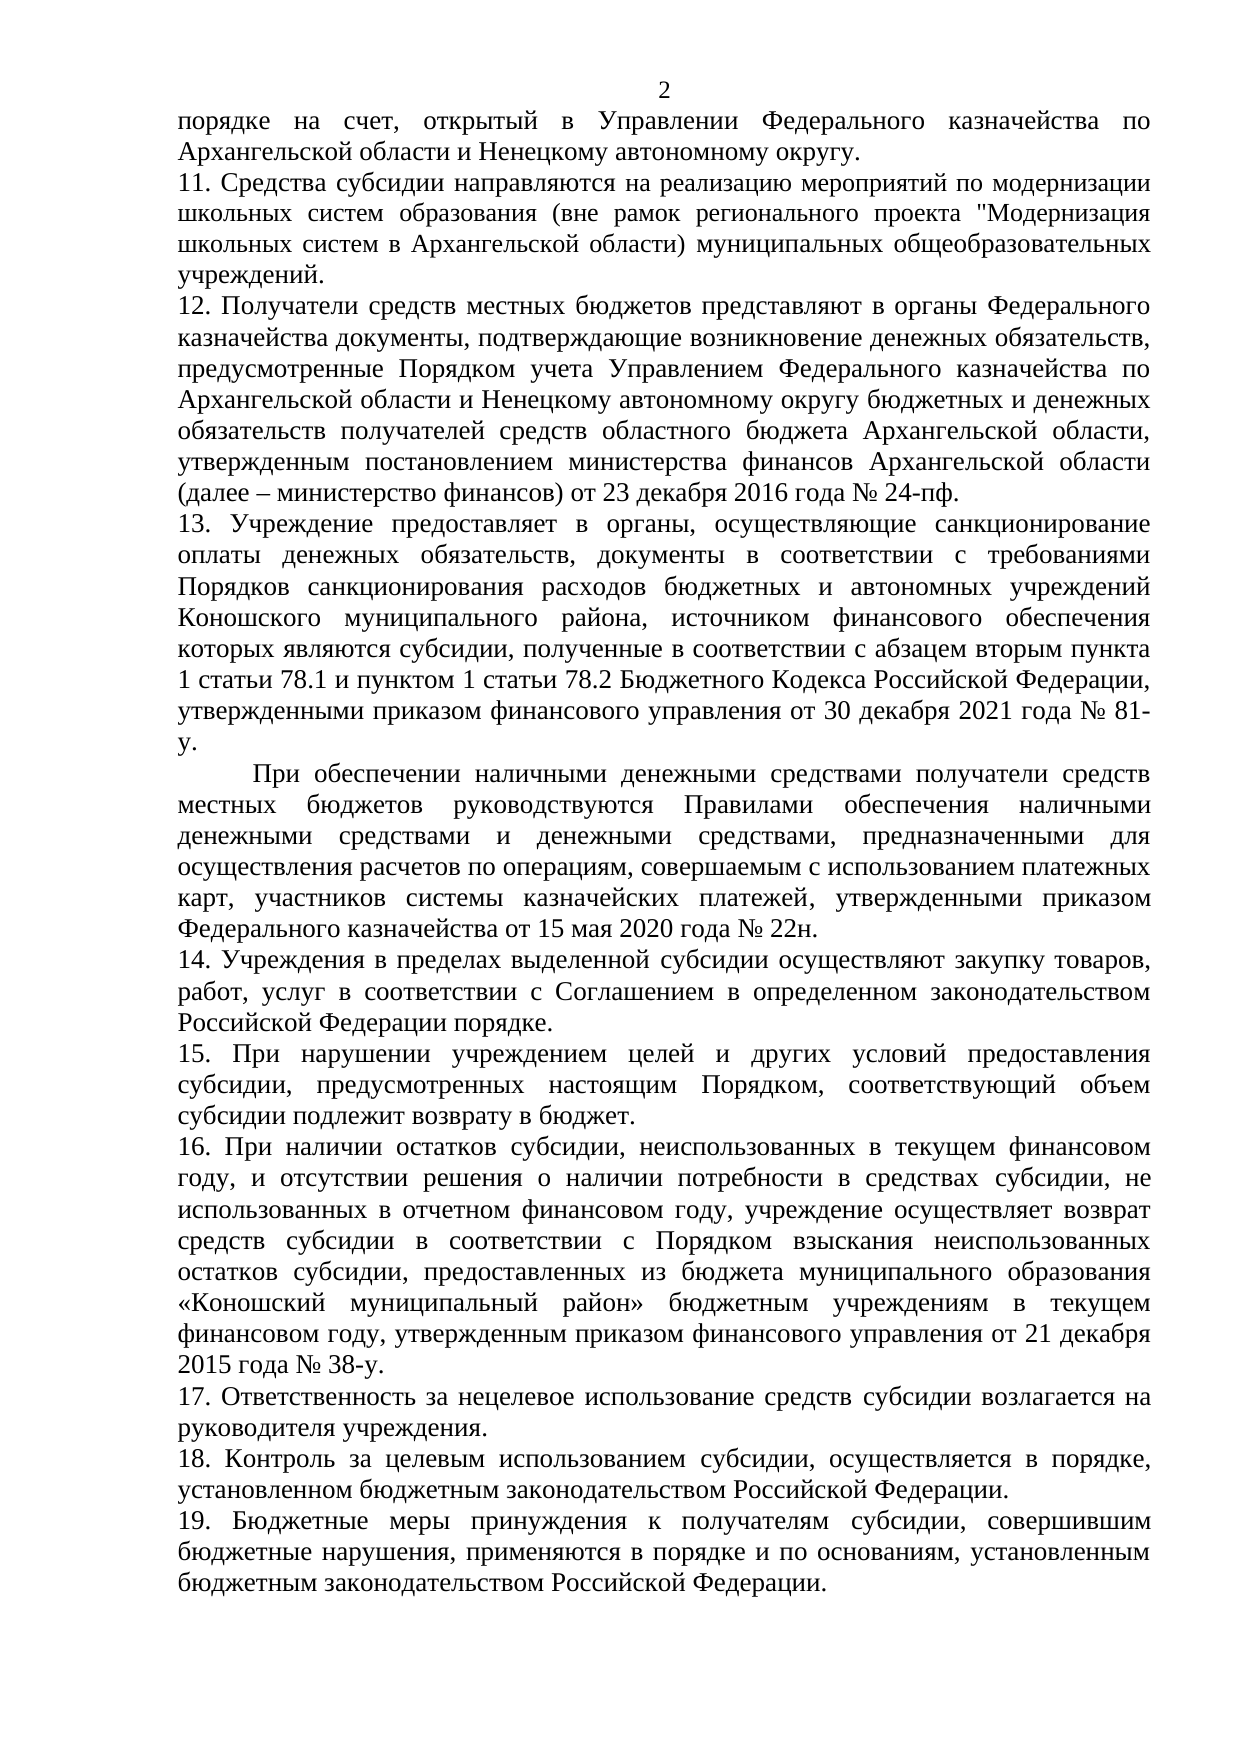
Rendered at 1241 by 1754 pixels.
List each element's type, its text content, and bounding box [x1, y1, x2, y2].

text 14. Учреждения в пределах выделенной субсидии осуществляют закупку товаров, работ, услуг в соответствии с Соглашением в определенном законодательством Российской Федерации порядке. [177, 943, 1152, 1037]
text 13. Учреждение предоставляет в органы, осуществляющие санкционирование оплаты денежных обязательств, документы в соответствии с требованиями Порядков санкционирования расходов бюджетных и автономных учреждений Коношского муниципального района, источником финансового обеспечения которых являются субсидии, полученные в соответствии с абзацем вторым пункта 1 статьи 78.1 и пунктом 1 статьи 78.2 Бюджетного Кодекса Российской Федерации, утвержденными приказом финансового управления от 30 декабря 2021 года № 81-у. [177, 507, 1152, 757]
text 16. При наличии остатков субсидии, неиспользованных в текущем финансовом году, и отсутствии решения о наличии потребности в средствах субсидии, не использованных в отчетном финансовом году, учреждение осуществляет возврат средств субсидии в соответствии с Порядком взыскания неиспользованных остатков субсидии, предоставленных из бюджета муниципального образования «Коношский муниципальный район» бюджетным учреждениям в текущем финансовом году, утвержденным приказом финансового управления от 21 декабря 2015 года № 38-у. [177, 1130, 1152, 1379]
text 18. Контроль за целевым использованием субсидии, осуществляется в порядке, установленном бюджетным законодательством Российской Федерации. [177, 1442, 1152, 1504]
text 15. При нарушении учреждением целей и других условий предоставления субсидии, предусмотренных настоящим Порядком, соответствующий объем субсидии подлежит возврату в бюджет. [177, 1037, 1152, 1130]
text 11. Средства субсидии направляются на реализацию мероприятий по модернизации школьных систем образования (вне рамок регионального проекта "Модернизация школьных систем в Архангельской области) муниципальных общеобразовательных учреждений. [177, 166, 1152, 289]
text 12. Получатели средств местных бюджетов представляют в органы Федерального казначейства документы, подтверждающие возникновение денежных обязательств, предусмотренные Порядком учета Управлением Федерального казначейства по Архангельской области и Ненецкому автономному округу бюджетных и денежных обязательств получателей средств областного бюджета Архангельской области, утвержденным постановлением министерства финансов Архангельской области (далее – министерство финансов) от 23 декабря 2016 года № 24-пф. [177, 289, 1152, 507]
text При обеспечении наличными денежными средствами получатели средств местных бюджетов руководствуются Правилами обеспечения наличными денежными средствами и денежными средствами, предназначенными для осуществления расчетов по операциям, совершаемым с использованием платежных карт, участников системы казначейских платежей, утвержденными приказом Федерального казначейства от 15 мая 2020 года № 22н. [177, 757, 1152, 819]
text При обеспечении наличными денежными средствами получатели средств местных бюджетов руководствуются Правилами обеспечения наличными денежными средствами и денежными средствами, предназначенными для осуществления расчетов по операциям, совершаемым с использованием платежных карт, участников системы казначейских платежей, утвержденными приказом Федерального казначейства от 15 мая 2020 года № 22н. [177, 881, 1152, 943]
text 19. Бюджетные меры принуждения к получателям субсидии, совершившим бюджетные нарушения, применяются в порядке и по основаниям, установленным бюджетным законодательством Российской Федерации. [177, 1504, 1152, 1598]
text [177, 104, 1152, 166]
text 17. Ответственность за нецелевое использование средств субсидии возлагается на руководителя учреждения. [177, 1379, 1152, 1442]
